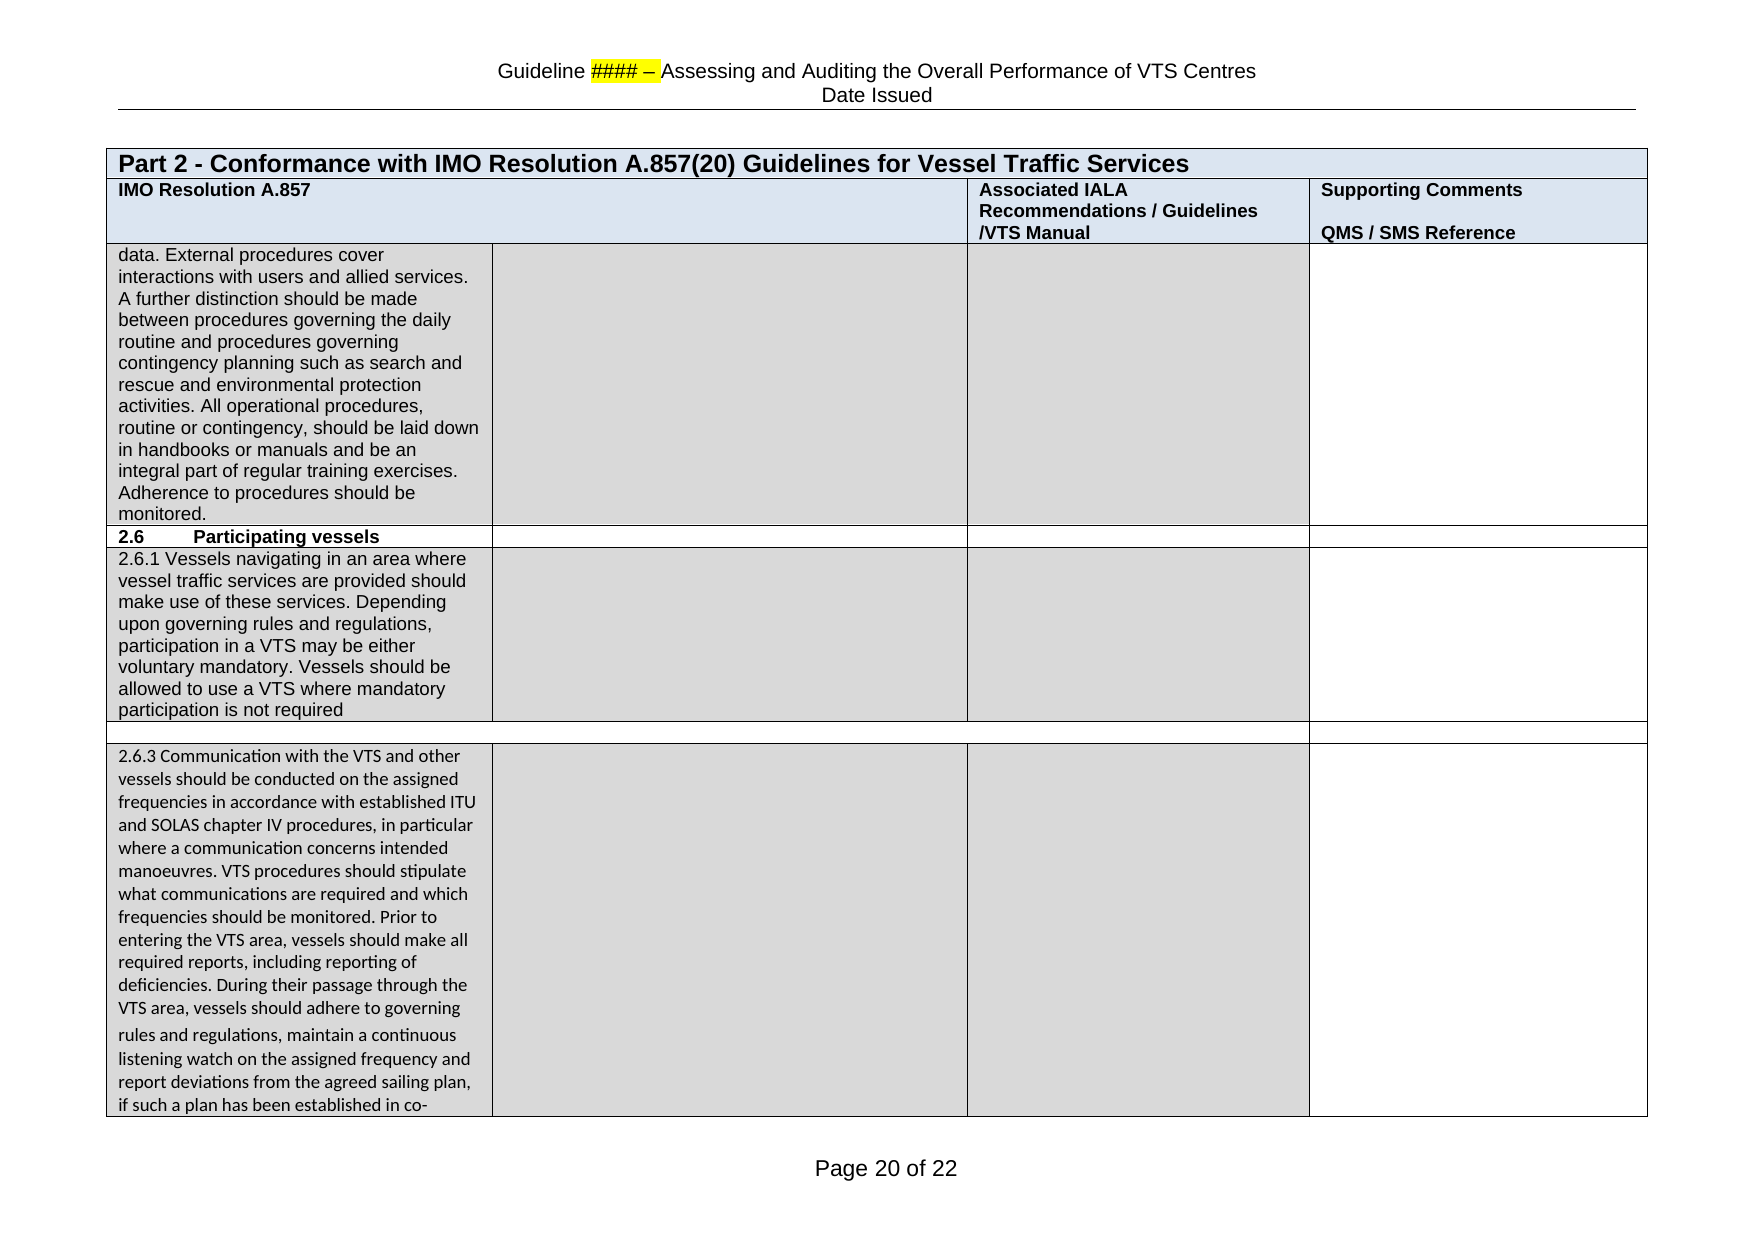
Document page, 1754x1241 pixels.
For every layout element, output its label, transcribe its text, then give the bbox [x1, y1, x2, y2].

table_cell Supporting Comments QMS / SMS Reference [1310, 179, 1647, 243]
table_cell [968, 548, 1309, 721]
table_cell Associated IALA Recommendations / Guidelines /VTS Manual [968, 179, 1309, 243]
table_cell IMO Resolution A.857 [107, 179, 493, 243]
table_header Part 2 - Conformance with IMO Resolution A.857(20) Guidelines for Vessel Traffic Services [107, 149, 1647, 177]
table_cell [493, 744, 967, 1116]
table_cell [1310, 526, 1647, 547]
table_cell [493, 244, 967, 524]
table_cell [968, 744, 1309, 1116]
table_cell [968, 244, 1309, 524]
table_cell 2.6 Participating vessels [107, 526, 492, 547]
table_cell [107, 722, 1309, 743]
table_cell [968, 526, 1309, 547]
table_cell [1310, 722, 1647, 743]
table_cell [1310, 744, 1647, 1116]
table_cell [1310, 244, 1647, 524]
table_cell [1310, 548, 1647, 721]
table_cell [493, 526, 967, 547]
table_cell [493, 548, 967, 721]
table_cell [493, 179, 967, 243]
table_cell 2.6.1 Vessels navigating in an area where vessel traffic services are provided should make use of these services. Depending upon governing rules and regulations, participation in a VTS may be either voluntary mandatory. Vessels should be allowed to use a VTS where mandatory participation is not required [107, 548, 492, 721]
